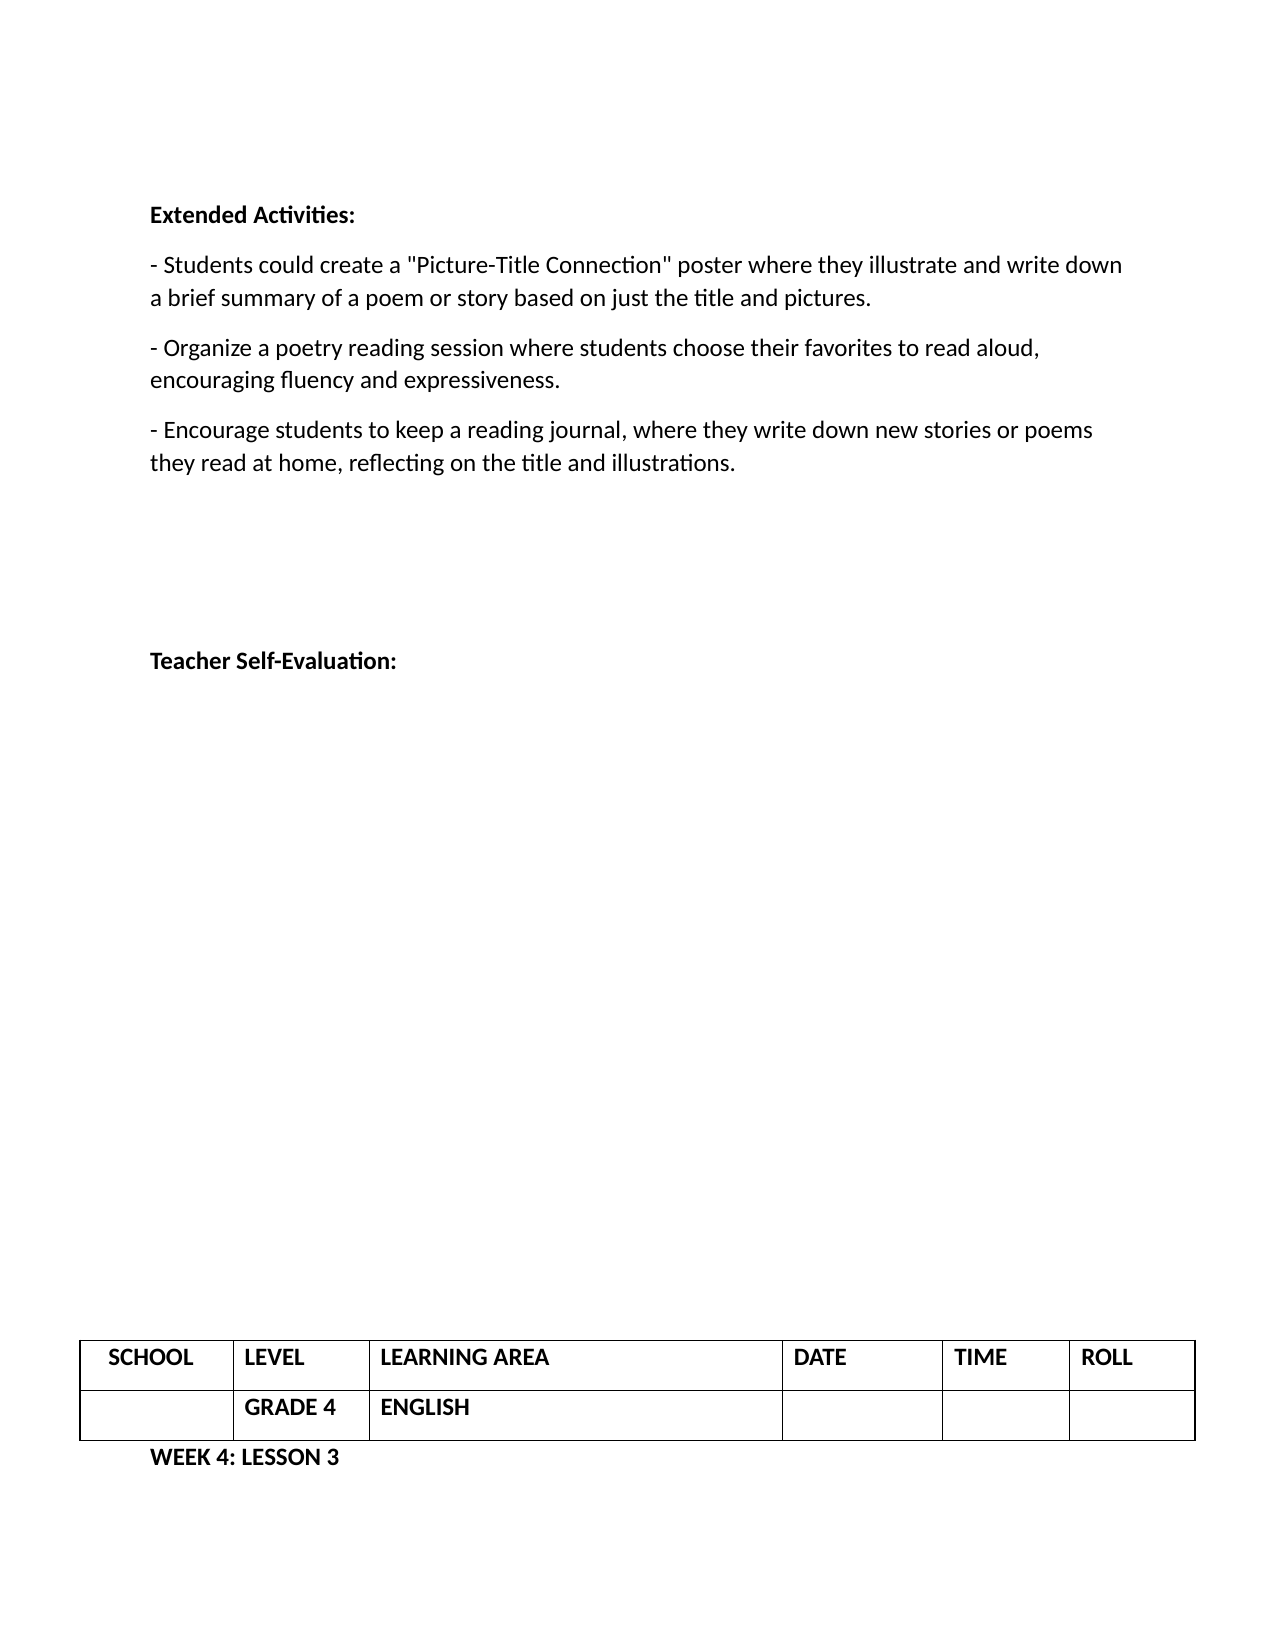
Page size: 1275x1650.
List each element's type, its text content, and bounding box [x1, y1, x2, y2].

table_header TIME [943, 1341, 1069, 1390]
text - Organize a poetry reading session where students choose their favorites to read aloud, encouraging fluency and expressiveness. [150, 332, 1125, 395]
text WEEK 4: LESSON 3 [150, 1441, 1125, 1472]
table_cell [943, 1391, 1069, 1440]
text Teacher Self-Evaluation: [150, 645, 1125, 676]
table_header LEVEL [234, 1341, 369, 1390]
table_cell [81, 1391, 233, 1440]
text Extended Activities: [150, 199, 1125, 230]
table_cell [783, 1391, 942, 1440]
table_header DATE [783, 1341, 942, 1390]
table_header SCHOOL [81, 1341, 233, 1390]
table_cell ENGLISH [370, 1391, 782, 1440]
table_cell GRADE 4 [234, 1391, 369, 1440]
text - Students could create a "Picture-Title Connection" poster where they illustrate and write down a brief summary of a poem or story based on just the title and pictures. [150, 249, 1125, 313]
text - Encourage students to keep a reading journal, where they write down new stories or poems they read at home, reflecting on the title and illustrations. [150, 414, 1125, 478]
table_cell [1070, 1391, 1194, 1440]
table_header ROLL [1070, 1341, 1194, 1390]
table_header LEARNING AREA [370, 1341, 782, 1390]
